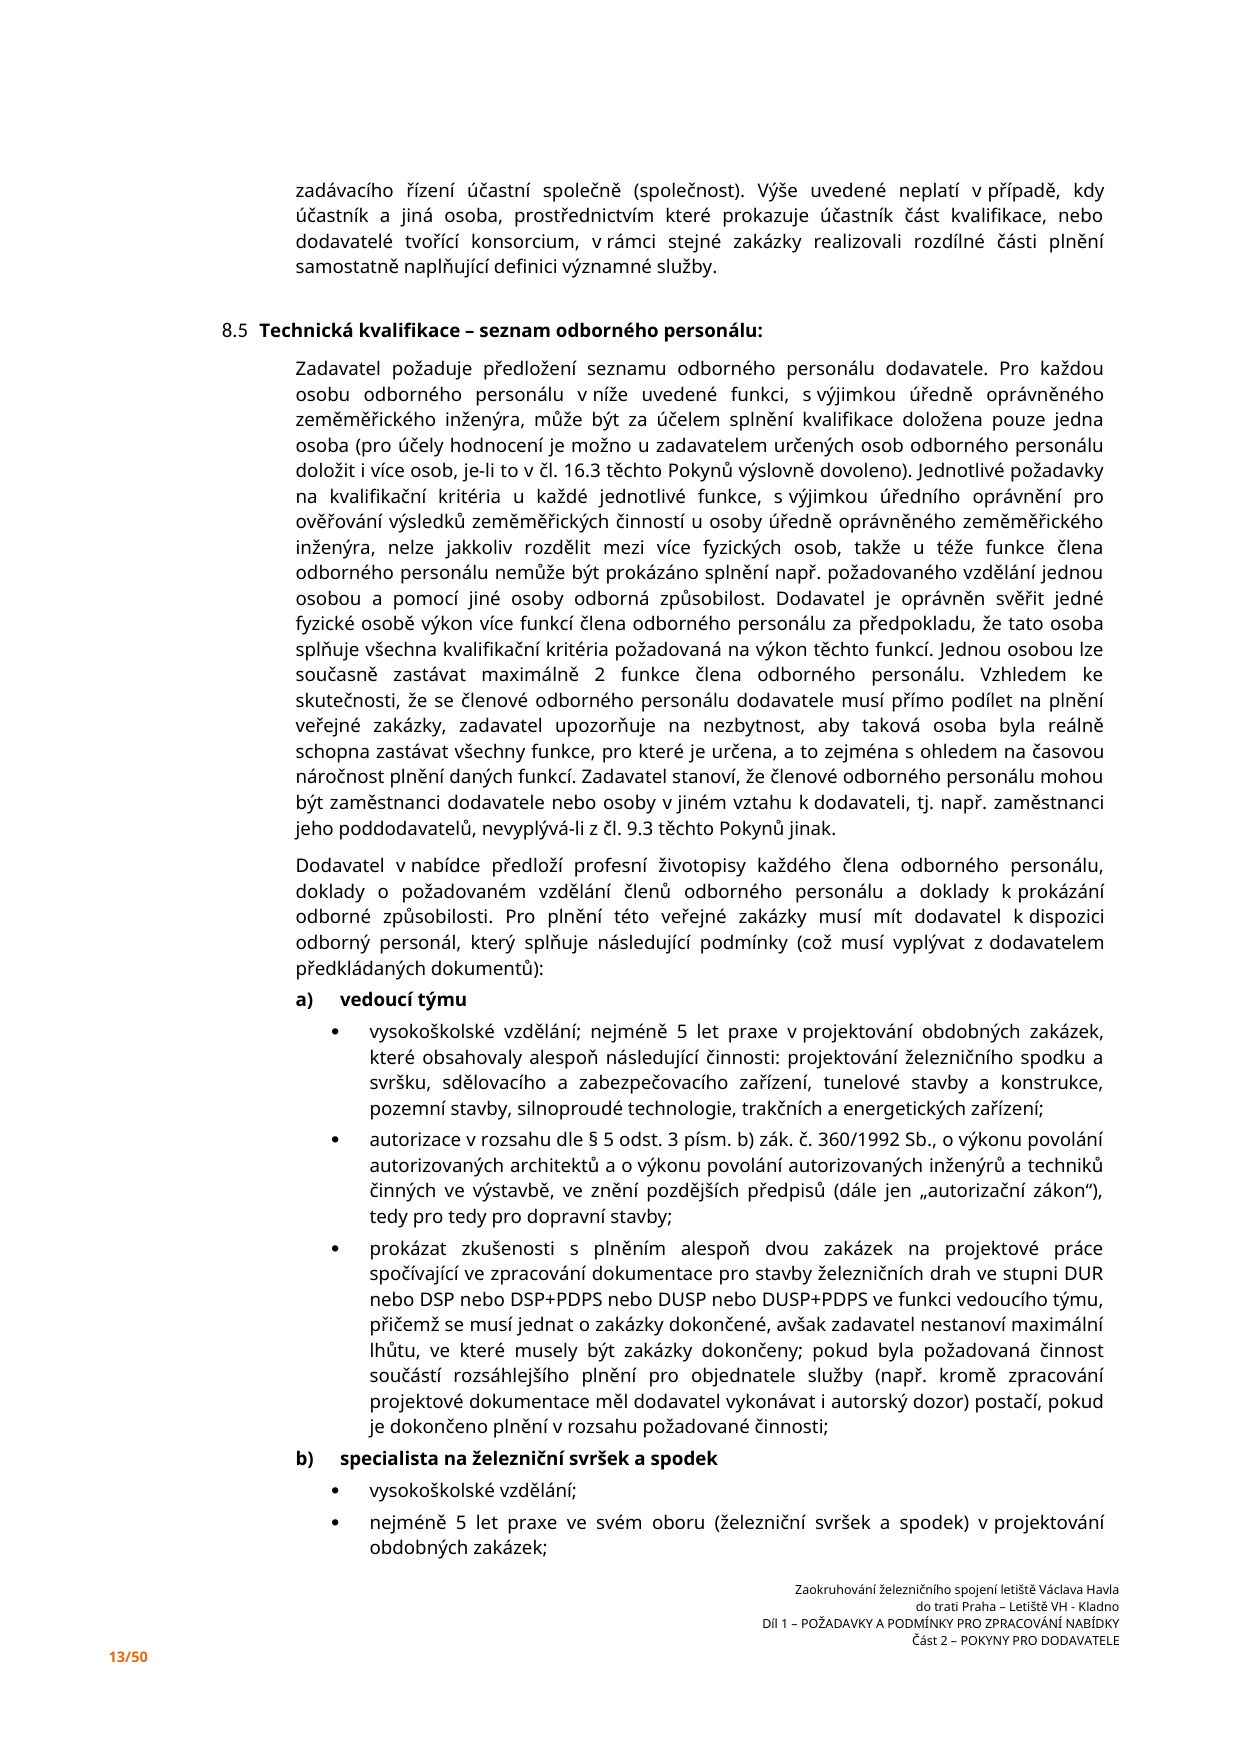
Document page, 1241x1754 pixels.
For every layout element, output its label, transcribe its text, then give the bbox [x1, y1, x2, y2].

list Technická kvalifikace – seznam odborného personálu: [222, 317, 1104, 343]
list vysokoškolské vzdělání; [332, 1477, 1104, 1503]
list prokázat zkušenosti s plněním alespoň dvou zakázek na projektové práce spočívající ve zpracování dokumentace pro stavby železničních drah ve stupni DUR nebo DSP nebo DSP+PDPS nebo DUSP nebo DUSP+PDPS ve funkci vedoucího týmu, přičemž se musí jednat o zakázky dokončené, avšak zadavatel nestanoví maximální lhůtu, ve které musely být zakázky dokončeny; pokud byla požadovaná činnost součástí rozsáhlejšího plnění pro objednatele služby (např. kromě zpracování projektové dokumentace měl dodavatel vykonávat i autorský dozor) postačí, pokud je dokončeno plnění v rozsahu požadované činnosti; [332, 1235, 1104, 1439]
list specialista na železniční svršek a spodek [295, 1446, 1104, 1471]
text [295, 177, 1104, 279]
text Dodavatel v nabídce předloží profesní životopisy každého člena odborného personálu, doklady o požadovaném vzdělání členů odborného personálu a doklady k prokázání odborné způsobilosti. Pro plnění této veřejné zakázky musí mít dodavatel k dispozici odborný personál, který splňuje následující podmínky (což musí vyplývat z dodavatelem předkládaných dokumentů): [295, 853, 1104, 980]
list vysokoškolské vzdělání; nejméně 5 let praxe v projektování obdobných zakázek, které obsahovaly alespoň následující činnosti: projektování železničního spodku a svršku, sdělovacího a zabezpečovacího zařízení, tunelové stavby a konstrukce, pozemní stavby, silnoproudé technologie, trakčních a energetických zařízení; [332, 1018, 1104, 1121]
list autorizace v rozsahu dle § 5 odst. 3 písm. b) zák. č. 360/1992 Sb., o výkonu povolání autorizovaných architektů a o výkonu povolání autorizovaných inženýrů a techniků činných ve výstavbě, ve znění pozdějších předpisů (dále jen „autorizační zákon“), tedy pro tedy pro dopravní stavby; [332, 1127, 1104, 1229]
list nejméně 5 let praxe ve svém oboru (železniční svršek a spodek) v projektování obdobných zakázek; [332, 1509, 1104, 1560]
text Zadavatel požaduje předložení seznamu odborného personálu dodavatele. Pro každou osobu odborného personálu v níže uvedené funkci, s výjimkou úředně oprávněného zeměměřického inženýra, může být za účelem splnění kvalifikace doložena pouze jedna osoba (pro účely hodnocení je možno u zadavatelem určených osob odborného personálu doložit i více osob, je-li to v čl. 16.3 těchto Pokynů výslovně dovoleno). Jednotlivé požadavky na kvalifikační kritéria u každé jednotlivé funkce, s výjimkou úředního oprávnění pro ověřování výsledků zeměměřických činností u osoby úředně oprávněného zeměměřického inženýra, nelze jakkoliv rozdělit mezi více fyzických osob, takže u téže funkce člena odborného personálu nemůže být prokázáno splnění např. požadovaného vzdělání jednou osobou a pomocí jiné osoby odborná způsobilost. Dodavatel je oprávněn svěřit jedné fyzické osobě výkon více funkcí člena odborného personálu za předpokladu, že tato osoba splňuje všechna kvalifikační kritéria požadovaná na výkon těchto funkcí. Jednou osobou lze současně zastávat maximálně 2 funkce člena odborného personálu. Vzhledem ke skutečnosti, že se členové odborného personálu dodavatele musí přímo podílet na plnění veřejné zakázky, zadavatel upozorňuje na nezbytnost, aby taková osoba byla reálně schopna zastávat všechny funkce, pro které je určena, a to zejména s ohledem na časovou náročnost plnění daných funkcí. Zadavatel stanoví, že členové odborného personálu mohou být zaměstnanci dodavatele nebo osoby v jiném vztahu k dodavateli, tj. např. zaměstnanci jeho poddodavatelů, nevyplývá-li z čl. 9.3 těchto Pokynů jinak. [295, 355, 1104, 840]
list vedoucí týmu [295, 987, 1104, 1012]
